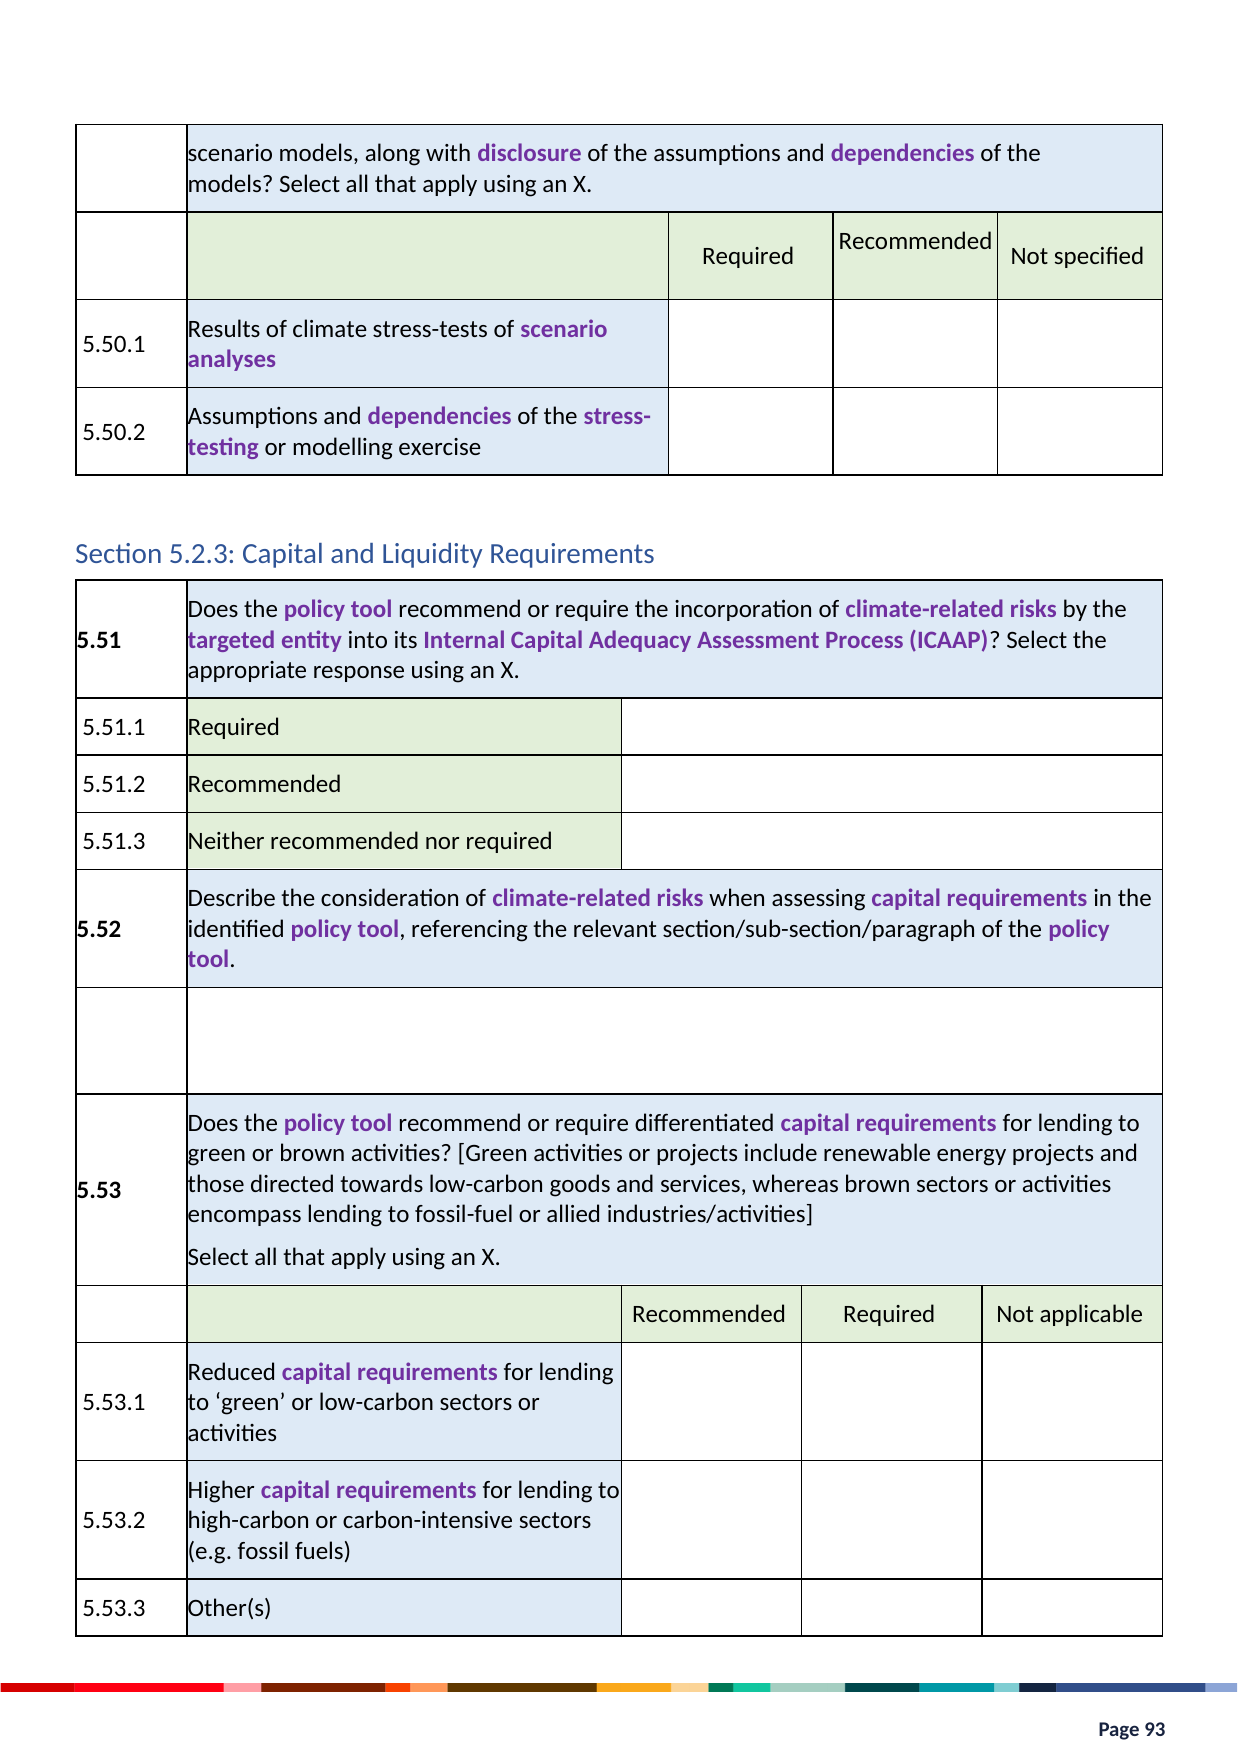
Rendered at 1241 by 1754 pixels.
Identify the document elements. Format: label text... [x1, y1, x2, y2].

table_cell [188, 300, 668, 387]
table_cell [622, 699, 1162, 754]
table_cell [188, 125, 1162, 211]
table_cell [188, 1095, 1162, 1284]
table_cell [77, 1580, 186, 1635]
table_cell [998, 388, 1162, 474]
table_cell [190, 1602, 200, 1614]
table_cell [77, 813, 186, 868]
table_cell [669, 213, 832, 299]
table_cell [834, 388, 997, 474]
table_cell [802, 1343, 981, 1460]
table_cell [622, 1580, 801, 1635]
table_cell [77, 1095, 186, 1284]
subtitle Section 5.2.3: Capital and Liquidity Requirements [75, 535, 1165, 571]
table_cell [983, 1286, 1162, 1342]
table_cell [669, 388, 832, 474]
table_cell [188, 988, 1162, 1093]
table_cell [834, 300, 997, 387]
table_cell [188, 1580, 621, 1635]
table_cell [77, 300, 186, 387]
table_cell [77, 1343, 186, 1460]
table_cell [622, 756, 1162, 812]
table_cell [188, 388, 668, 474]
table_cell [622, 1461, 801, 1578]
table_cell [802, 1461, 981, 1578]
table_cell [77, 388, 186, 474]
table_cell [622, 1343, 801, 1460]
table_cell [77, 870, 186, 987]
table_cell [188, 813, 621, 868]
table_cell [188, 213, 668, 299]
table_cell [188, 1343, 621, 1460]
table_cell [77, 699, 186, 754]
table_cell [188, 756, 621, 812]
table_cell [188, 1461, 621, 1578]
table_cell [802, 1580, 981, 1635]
picture [0, 1683, 1236, 1692]
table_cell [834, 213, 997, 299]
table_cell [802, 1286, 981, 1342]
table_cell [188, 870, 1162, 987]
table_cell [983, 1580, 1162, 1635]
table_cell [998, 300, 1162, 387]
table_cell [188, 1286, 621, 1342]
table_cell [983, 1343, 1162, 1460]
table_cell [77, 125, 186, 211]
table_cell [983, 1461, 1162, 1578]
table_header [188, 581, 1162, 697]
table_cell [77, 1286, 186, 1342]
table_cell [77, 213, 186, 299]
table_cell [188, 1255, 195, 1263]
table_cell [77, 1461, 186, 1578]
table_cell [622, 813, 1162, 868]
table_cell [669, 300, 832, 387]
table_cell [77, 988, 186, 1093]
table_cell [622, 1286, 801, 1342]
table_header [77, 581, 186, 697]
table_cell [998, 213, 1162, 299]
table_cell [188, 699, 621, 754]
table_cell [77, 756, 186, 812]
